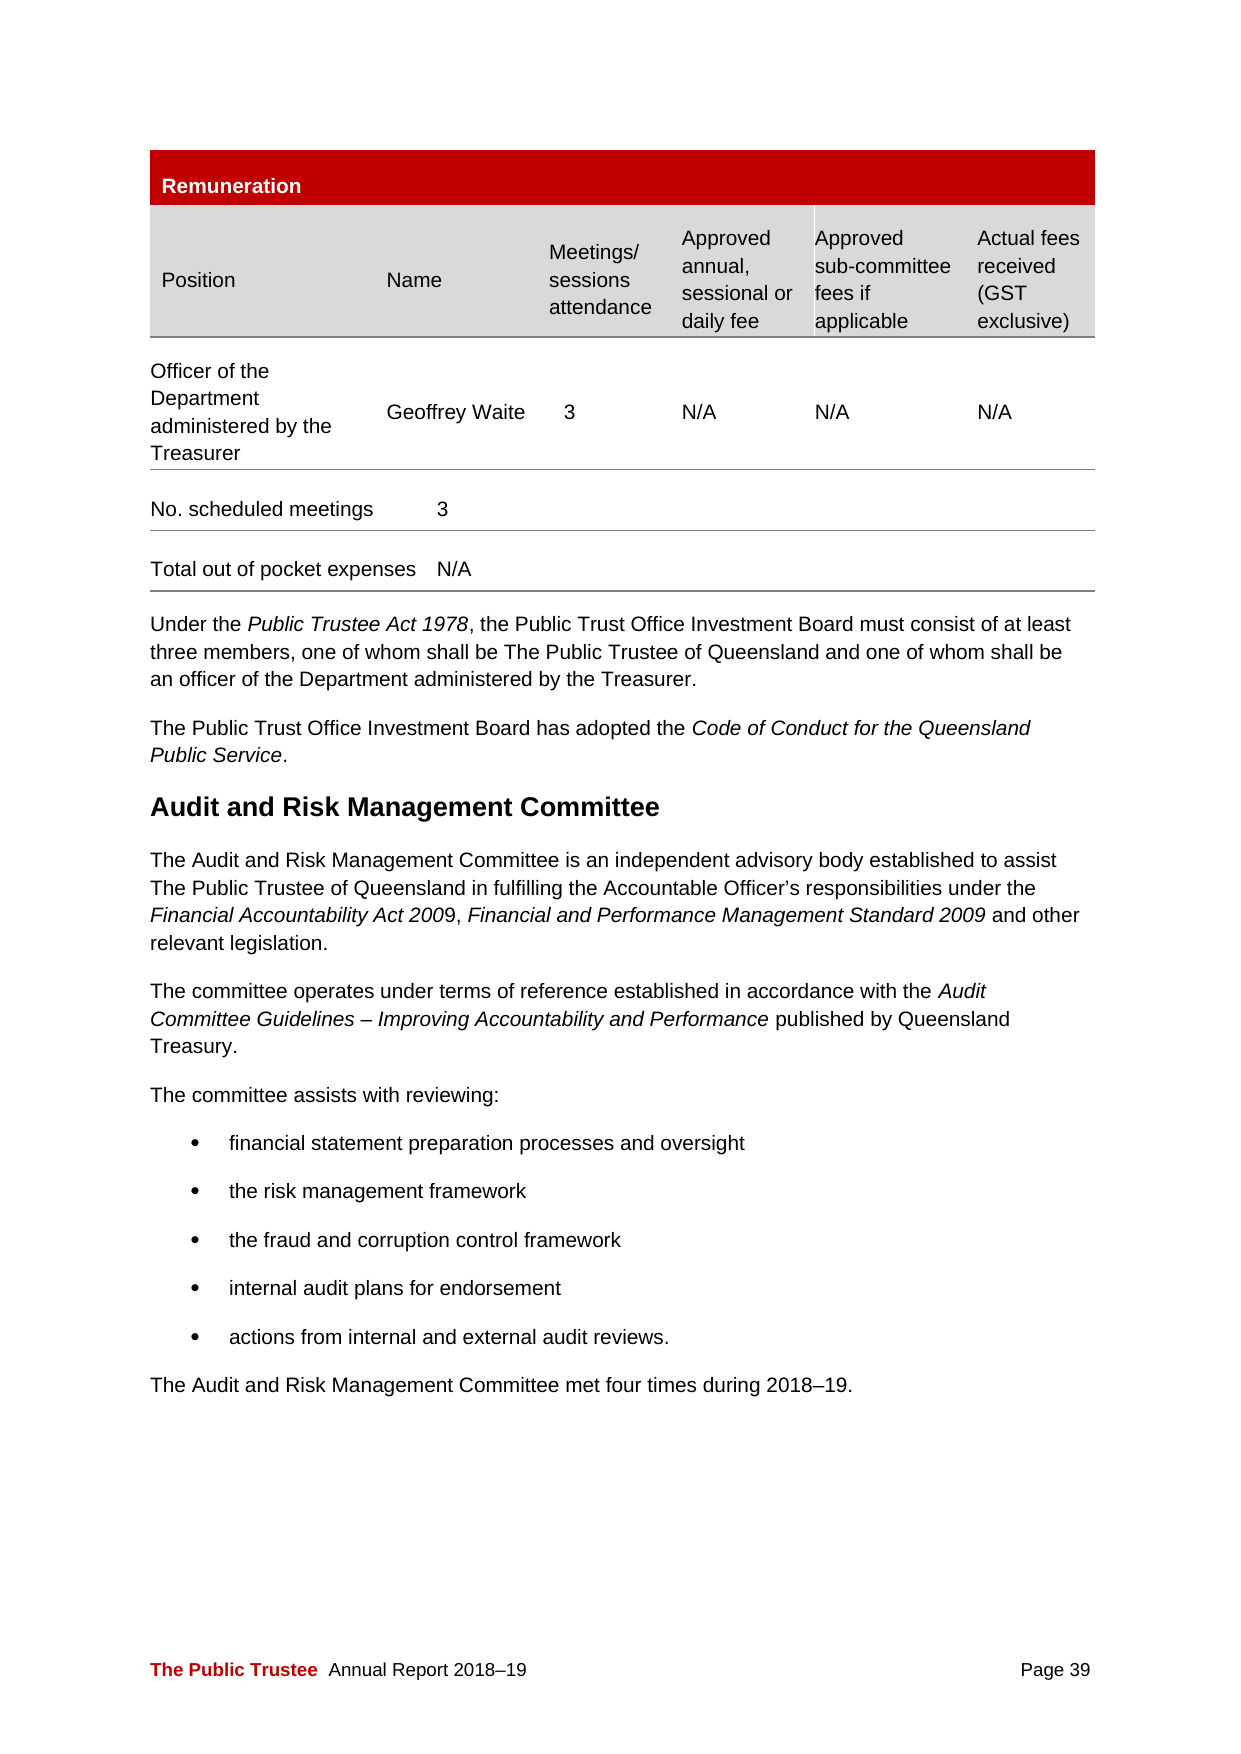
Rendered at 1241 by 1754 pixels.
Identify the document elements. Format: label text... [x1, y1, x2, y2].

table_cell Position [150, 205, 386, 336]
table_cell Total out of pocket expenses [150, 531, 431, 590]
text Under the Public Trustee Act 1978, the Public Trust Office Investment Board must consist of at least three members, one of whom shall be The Public Trustee of Queensland and one of whom shall be an officer of the Department administered by the Treasurer. [150, 612, 1090, 691]
table_cell N/A [431, 531, 1095, 590]
text financial statement preparation processes and oversight [191, 1131, 1090, 1155]
table_cell Approved annual, sessional or daily fee [682, 205, 814, 336]
table_cell 3 [549, 338, 682, 468]
text actions from internal and external audit reviews. [191, 1324, 1090, 1348]
text the fraud and corruption control framework [191, 1228, 1090, 1252]
table_cell 3 [431, 470, 1095, 529]
text The Audit and Risk Management Committee met four times during 2018–19. [150, 1373, 1090, 1397]
table_cell Actual fees received (GST exclusive) [977, 205, 1095, 336]
table_cell N/A [682, 338, 814, 468]
text the risk management framework [191, 1179, 1090, 1203]
text internal audit plans for endorsement [191, 1276, 1090, 1300]
table_cell Geoffrey Waite [386, 338, 549, 468]
table_cell Name [386, 205, 549, 336]
text The Public Trust Office Investment Board has adopted the Code of Conduct for the Queensland Public Service. [150, 716, 1090, 767]
subtitle Audit and Risk Management Committee [150, 791, 1090, 823]
table_cell No. scheduled meetings [150, 470, 431, 529]
table_header Remuneration [150, 150, 1095, 205]
table_cell N/A [977, 338, 1095, 468]
text The committee assists with reviewing: [150, 1082, 1090, 1106]
table_cell N/A [815, 338, 977, 468]
text The Audit and Risk Management Committee is an independent advisory body established to assist The Public Trustee of Queensland in fulfilling the Accountable Officer’s responsibilities under the Financial Accountability Act 2009, Financial and Performance Management Standard 2009 and other relevant legislation. [150, 848, 1090, 955]
table_cell Officer of the Department administered by the Treasurer [150, 338, 386, 468]
table_cell Approved sub-committee fees if applicable [815, 205, 977, 336]
text The committee operates under terms of reference established in accordance with the Audit Committee Guidelines – Improving Accountability and Performance published by Queensland Treasury. [150, 979, 1090, 1058]
table_cell Meetings/ sessions attendance [549, 205, 682, 336]
